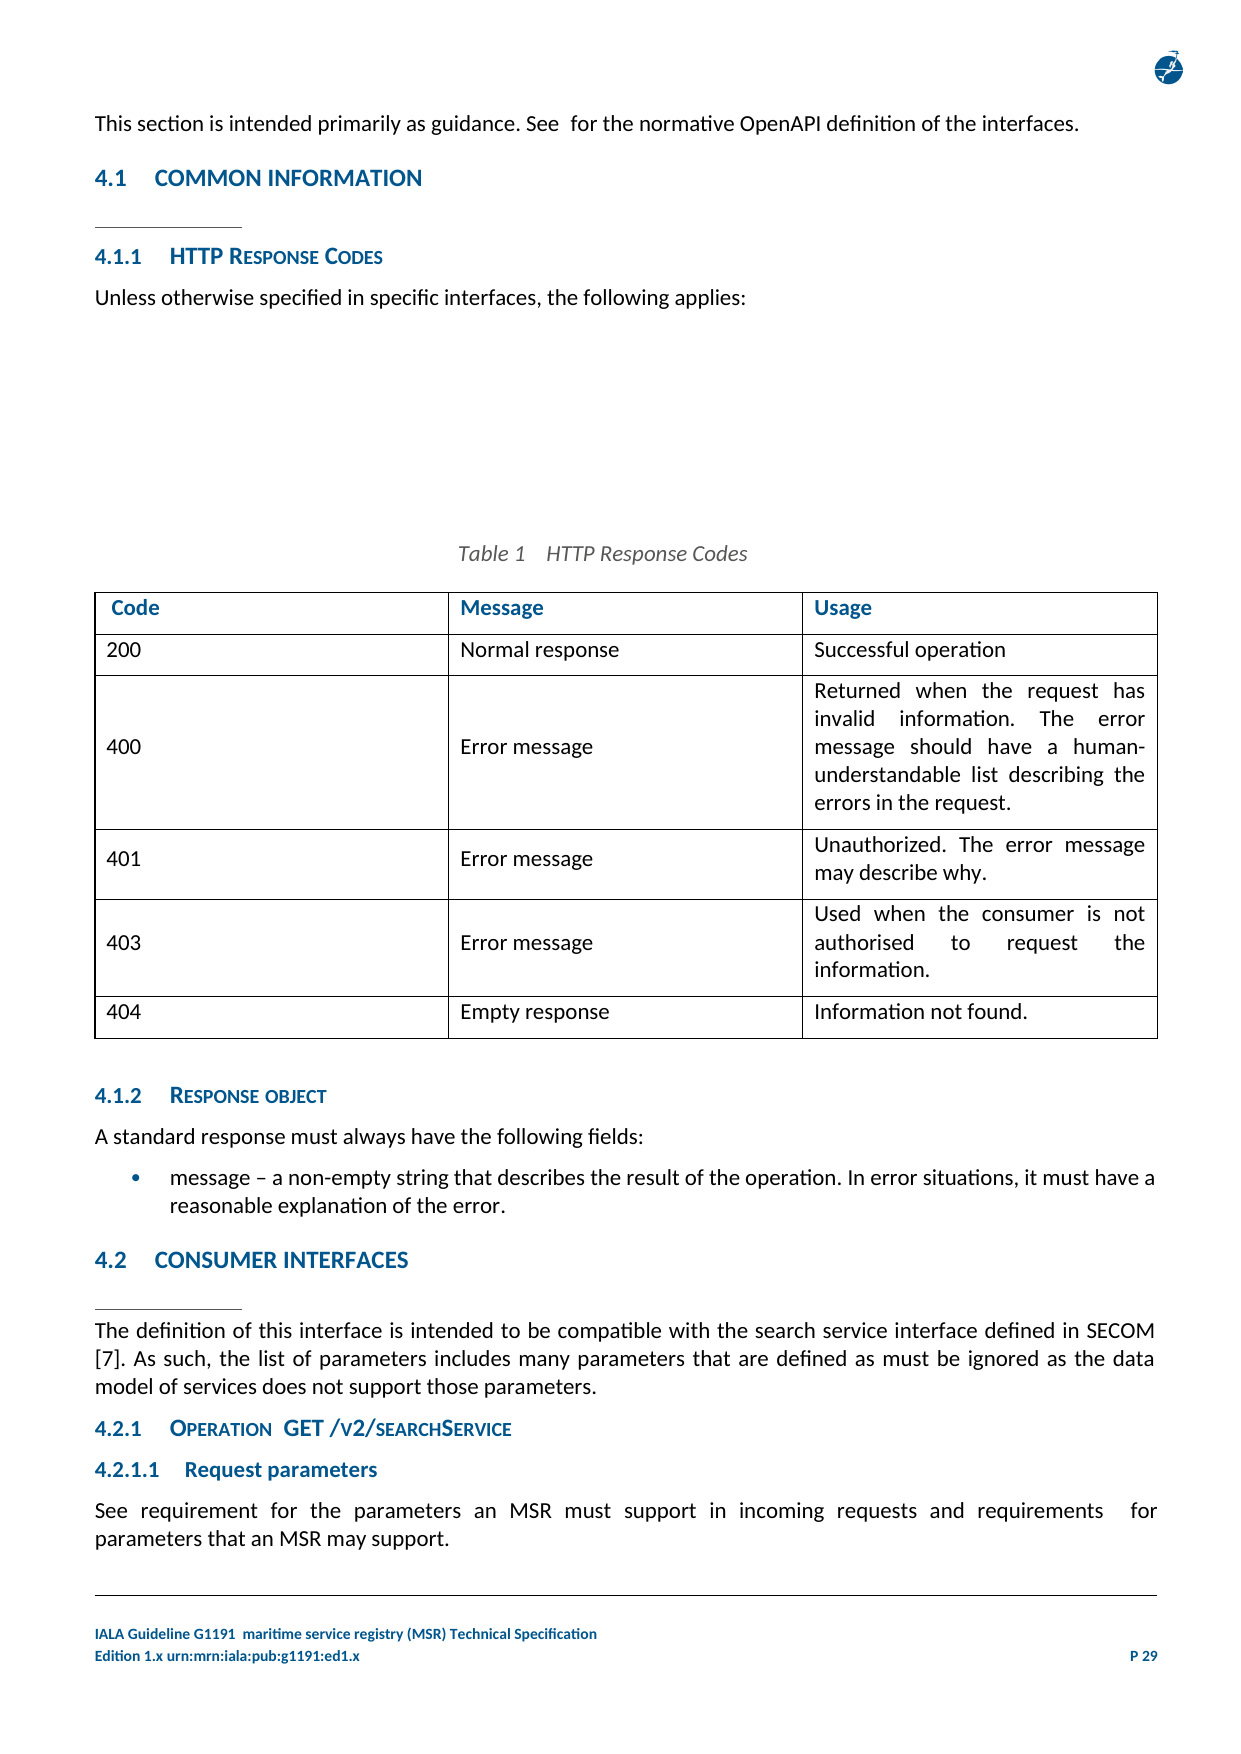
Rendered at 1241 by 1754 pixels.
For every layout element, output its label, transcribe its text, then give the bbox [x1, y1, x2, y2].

subtitle Common information [94, 162, 1084, 193]
table_cell 200 [96, 635, 448, 675]
text See requirement for the parameters an MSR must support in incoming requests and requirements for parameters that an MSR may support. [94, 1496, 1157, 1552]
subtitle Operation GET /v2/searchService [94, 1413, 1069, 1443]
table_header Usage [803, 593, 1157, 634]
subtitle Response object [94, 1079, 1069, 1110]
table_header Code [96, 593, 448, 634]
table_cell 404 [96, 997, 448, 1038]
table_cell Error message [449, 900, 802, 996]
table_cell Error message [449, 676, 802, 829]
subtitle HTTP Response Codes [94, 241, 1069, 271]
table_cell Returned when the request has invalid information. The error message should have a human-understandable list describing the errors in the request. [803, 676, 1157, 829]
subtitle Consumer interfaces [94, 1244, 1084, 1274]
picture [1123, 0, 1241, 119]
table_cell Empty response [449, 997, 802, 1038]
list HTTP Response Codes [94, 539, 1113, 567]
subtitle Request parameters [94, 1456, 1054, 1484]
text A standard response must always have the following fields: [94, 1122, 1157, 1150]
list message – a non-empty string that describes the result of the operation. In error situations, it must have a reasonable explanation of the error. [132, 1163, 1157, 1219]
table_cell 400 [96, 676, 448, 829]
table_cell 401 [96, 830, 448, 898]
table_header Message [449, 593, 802, 634]
table_cell Error message [449, 830, 802, 898]
table_cell Information not found. [803, 997, 1157, 1038]
text Unless otherwise specified in specific interfaces, the following applies: [94, 283, 1157, 312]
table_cell Normal response [449, 635, 802, 675]
text The definition of this interface is intended to be compatible with the search service interface defined in SECOM [7]. As such, the list of parameters includes many parameters that are defined as must be ignored as the data model of services does not support those parameters. [94, 1316, 1157, 1400]
table_cell Unauthorized. The error message may describe why. [803, 830, 1157, 898]
text This section is intended primarily as guidance. See for the normative OpenAPI definition of the interfaces. [94, 109, 1157, 137]
table_cell Successful operation [803, 635, 1157, 675]
table_cell Used when the consumer is not authorised to request the information. [803, 900, 1157, 996]
table_cell 403 [96, 900, 448, 996]
